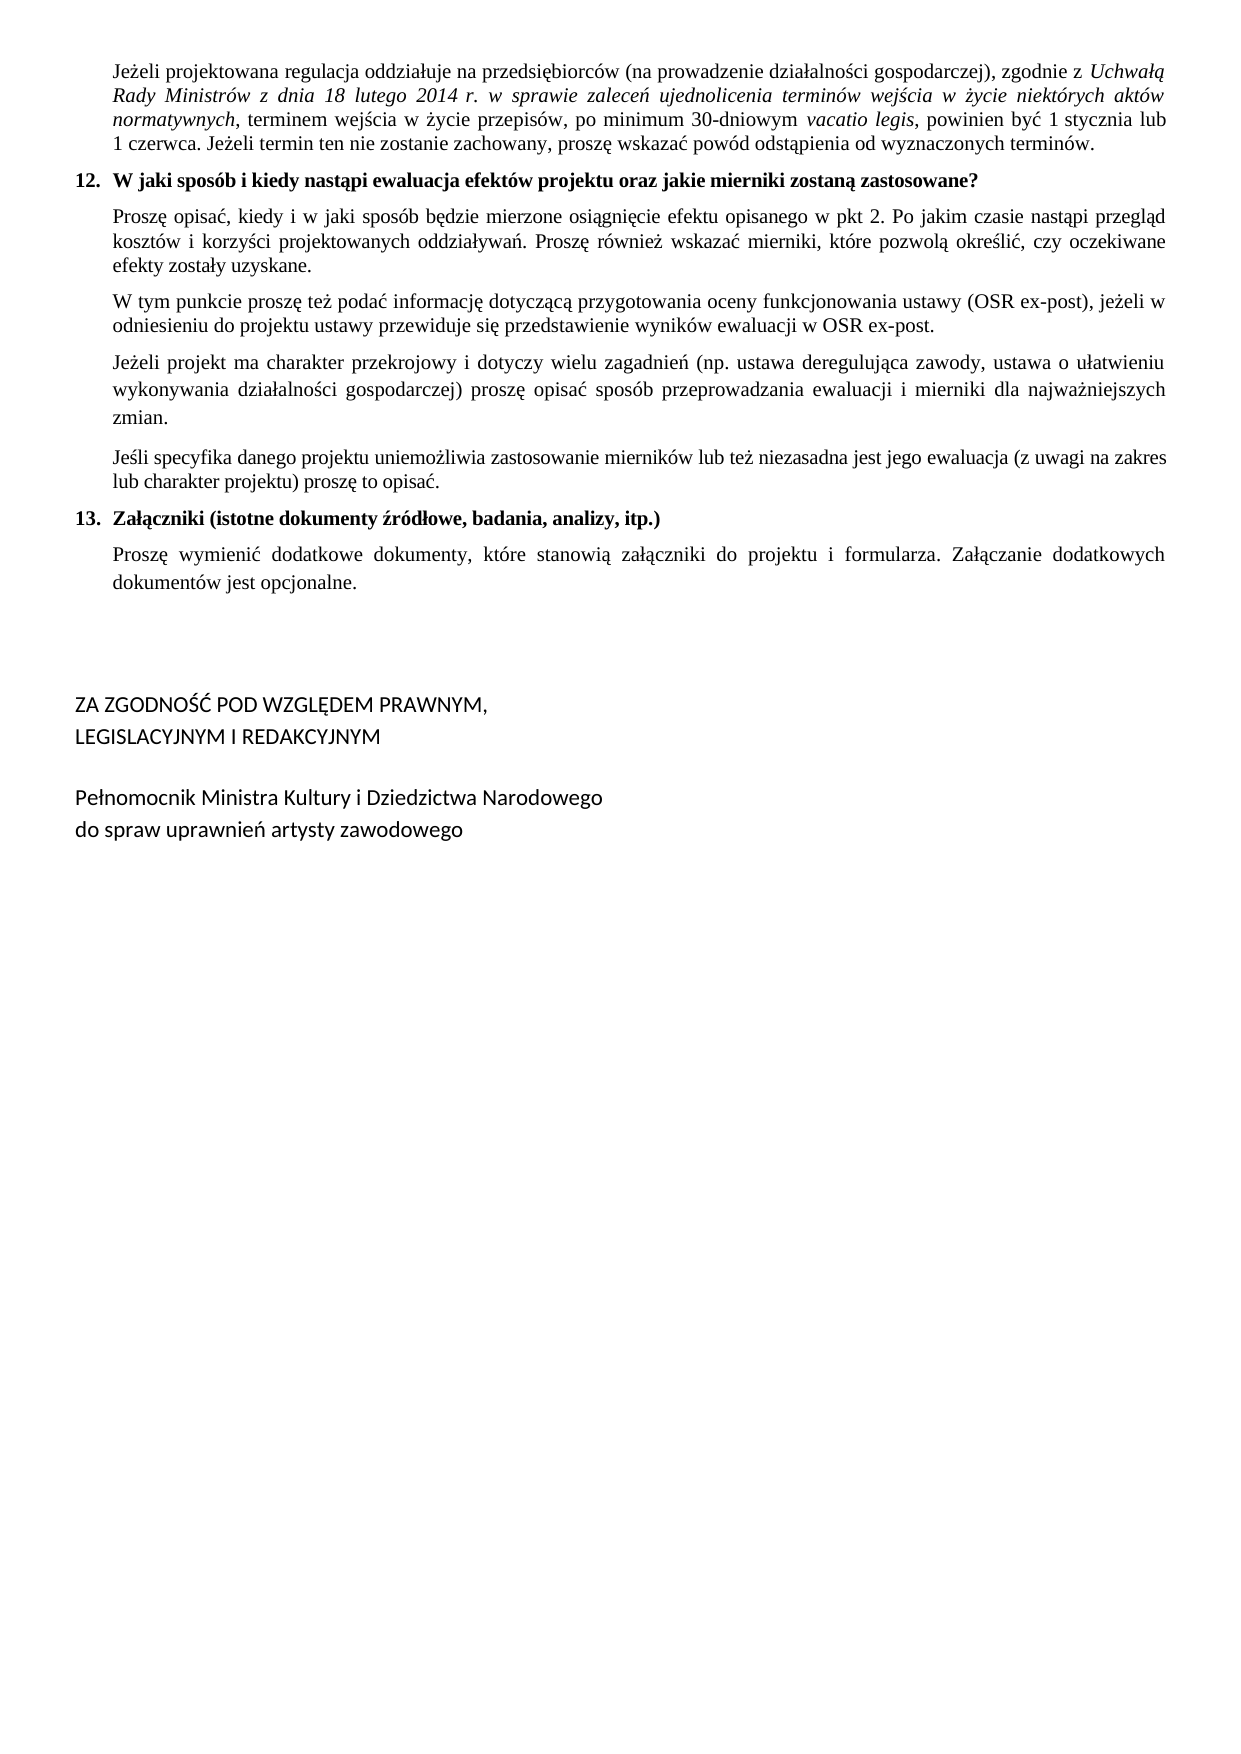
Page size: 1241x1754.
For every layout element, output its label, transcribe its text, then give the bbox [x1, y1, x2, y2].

text Proszę wymienić dodatkowe dokumenty, które stanowią załączniki do projektu i formularza. Załączanie dodatkowych dokumentów jest opcjonalne. [112, 542, 1167, 594]
list W jaki sposób i kiedy nastąpi ewaluacja efektów projektu oraz jakie mierniki zostaną zastosowane? [75, 168, 1167, 192]
text ZA ZGODNOŚĆ POD WZGLĘDEM PRAWNYM, LEGISLACYJNYM I REDAKCYJNYM Pełnomocnik Ministra Kultury i Dziedzictwa Narodowego [75, 690, 1167, 811]
text Jeśli specyfika danego projektu uniemożliwia zastosowanie mierników lub też niezasadna jest jego ewaluacja (z uwagi na zakres lub charakter projektu) proszę to opisać. [112, 445, 1167, 493]
text W tym punkcie proszę też podać informację dotyczącą przygotowania oceny funkcjonowania ustawy (OSR ex-post), jeżeli w odniesieniu do projektu ustawy przewiduje się przedstawienie wyników ewaluacji w OSR ex-post. [112, 289, 1167, 337]
text Jeżeli projektowana regulacja oddziałuje na przedsiębiorców (na prowadzenie działalności gospodarczej), zgodnie z Uchwałą Rady Ministrów z dnia 18 lutego 2014 r. w sprawie zaleceń ujednolicenia terminów wejścia w życie niektórych aktów normatywnych, terminem wejścia w życie przepisów, po minimum 30-dniowym vacatio legis, powinien być 1 stycznia lub 1 czerwca. Jeżeli termin ten nie zostanie zachowany, proszę wskazać powód odstąpienia od wyznaczonych terminów. [112, 59, 1167, 155]
text Proszę opisać, kiedy i w jaki sposób będzie mierzone osiągnięcie efektu opisanego w pkt 2. Po jakim czasie nastąpi przegląd kosztów i korzyści projektowanych oddziaływań. Proszę również wskazać mierniki, które pozwolą określić, czy oczekiwane efekty zostały uzyskane. [112, 204, 1167, 277]
text do spraw uprawnień artysty zawodowego [75, 815, 1167, 875]
text Jeżeli projekt ma charakter przekrojowy i dotyczy wielu zagadnień (np. ustawa deregulująca zawody, ustawa o ułatwieniu wykonywania działalności gospodarczej) proszę opisać sposób przeprowadzania ewaluacji i mierniki dla najważniejszych zmian. [112, 350, 1167, 429]
list Załączniki (istotne dokumenty źródłowe, badania, analizy, itp.) [75, 506, 1167, 530]
